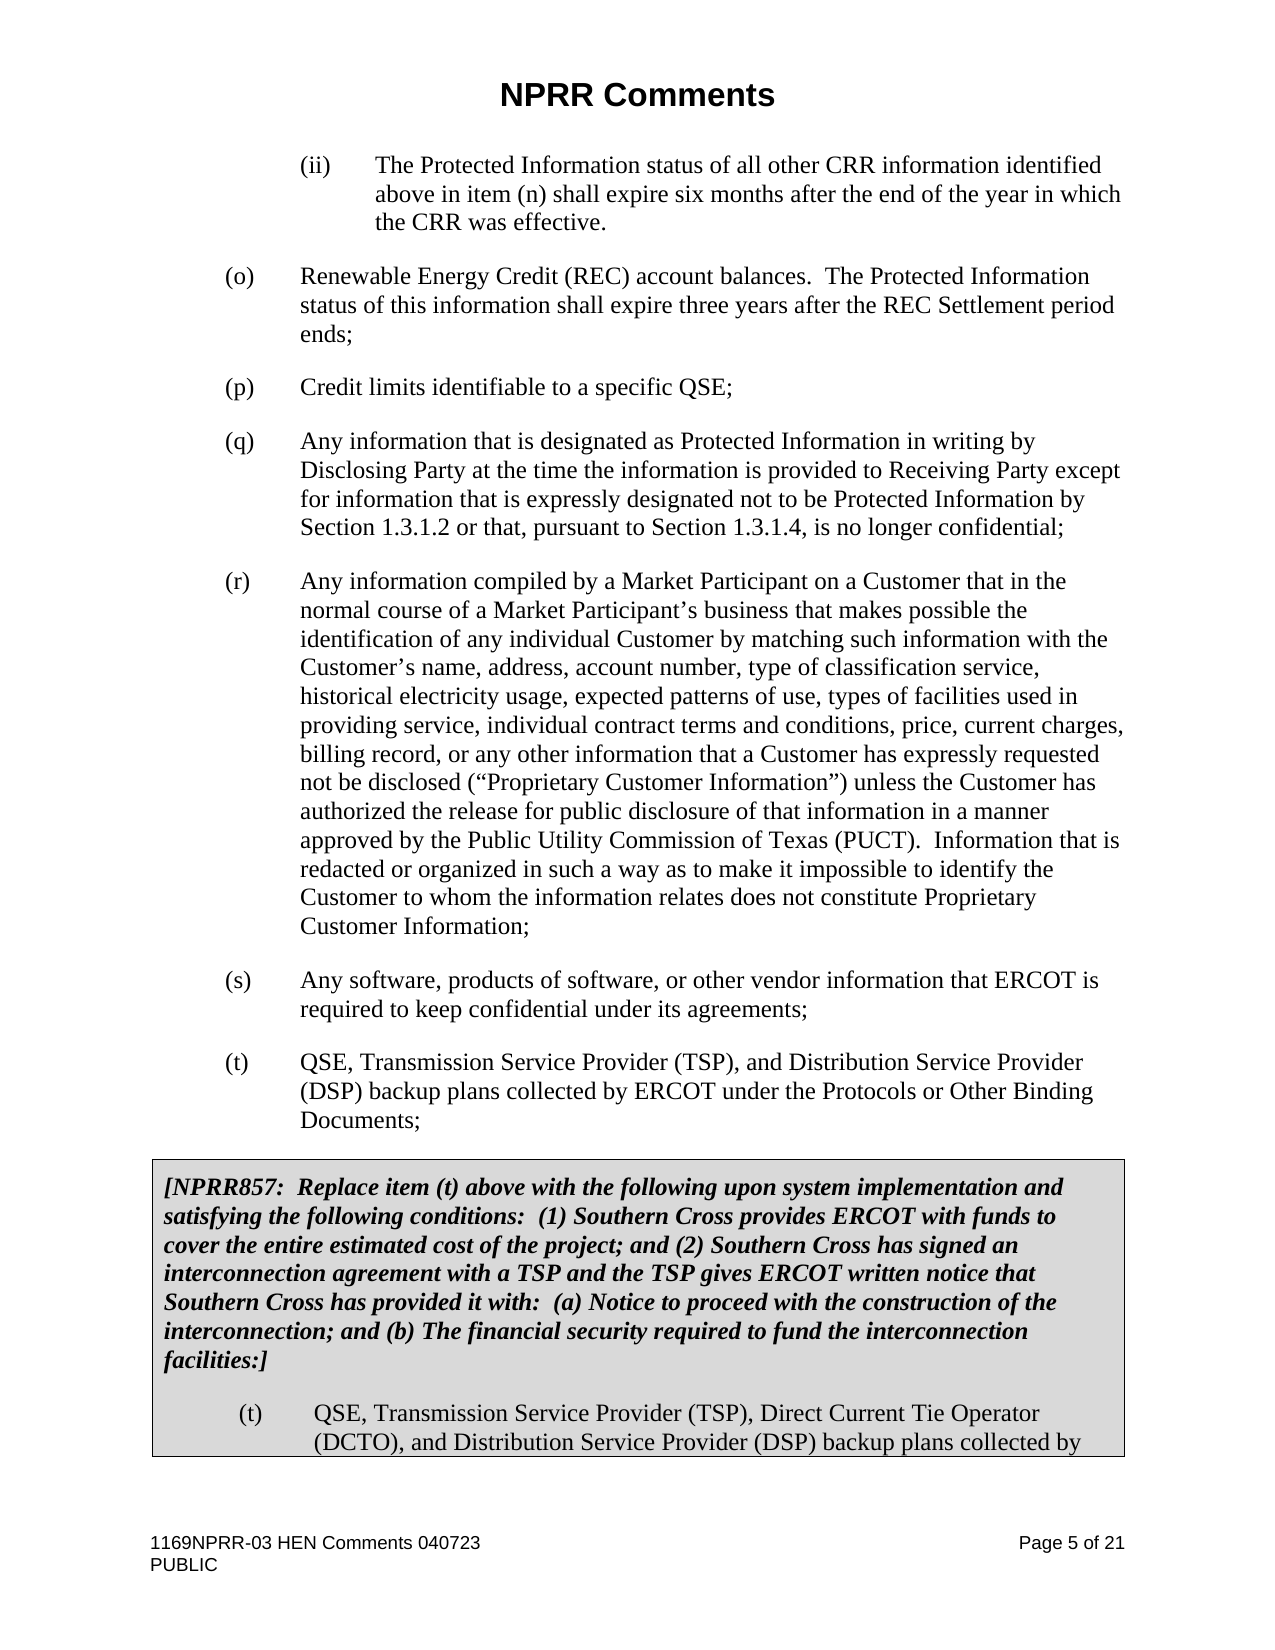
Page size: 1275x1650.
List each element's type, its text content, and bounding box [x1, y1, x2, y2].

list (p) Credit limits identifiable to a specific QSE; [225, 372, 1125, 401]
list (r) Any information compiled by a Market Participant on a Customer that in the normal course of a Market Participant’s business that makes possible the identification of any individual Customer by matching such information with the Customer’s name, address, account number, type of classification service, historical electricity usage, expected patterns of use, types of facilities used in providing service, individual contract terms and conditions, price, current charges, billing record, or any other information that a Customer has expressly requested not be disclosed (“Proprietary Customer Information”) unless the Customer has authorized the release for public disclosure of that information in a manner approved by the Public Utility Commission of Texas (PUCT). Information that is redacted or organized in such a way as to make it impossible to identify the Customer to whom the information relates does not constitute Proprietary Customer Information; [225, 566, 1125, 940]
list (o) Renewable Energy Credit (REC) account balances. The Protected Information status of this information shall expire three years after the REC Settlement period ends; [225, 261, 1125, 347]
list (t) QSE, Transmission Service Provider (TSP), and Distribution Service Provider (DSP) backup plans collected by ERCOT under the Protocols or Other Binding Documents; [225, 1047, 1125, 1134]
list (q) Any information that is designated as Protected Information in writing by Disclosing Party at the time the information is provided to Receiving Party except for information that is expressly designated not to be Protected Information by Section 1.3.1.2 or that, pursuant to Section 1.3.1.4, is no longer confidential; [225, 426, 1125, 541]
list (ii) The Protected Information status of all other CRR information identified above in item (n) shall expire six months after the end of the year in which the CRR was effective. [300, 150, 1125, 236]
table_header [153, 1160, 1124, 1456]
list (s) Any software, products of software, or other vendor information that ERCOT is required to keep confidential under its agreements; [225, 965, 1125, 1022]
